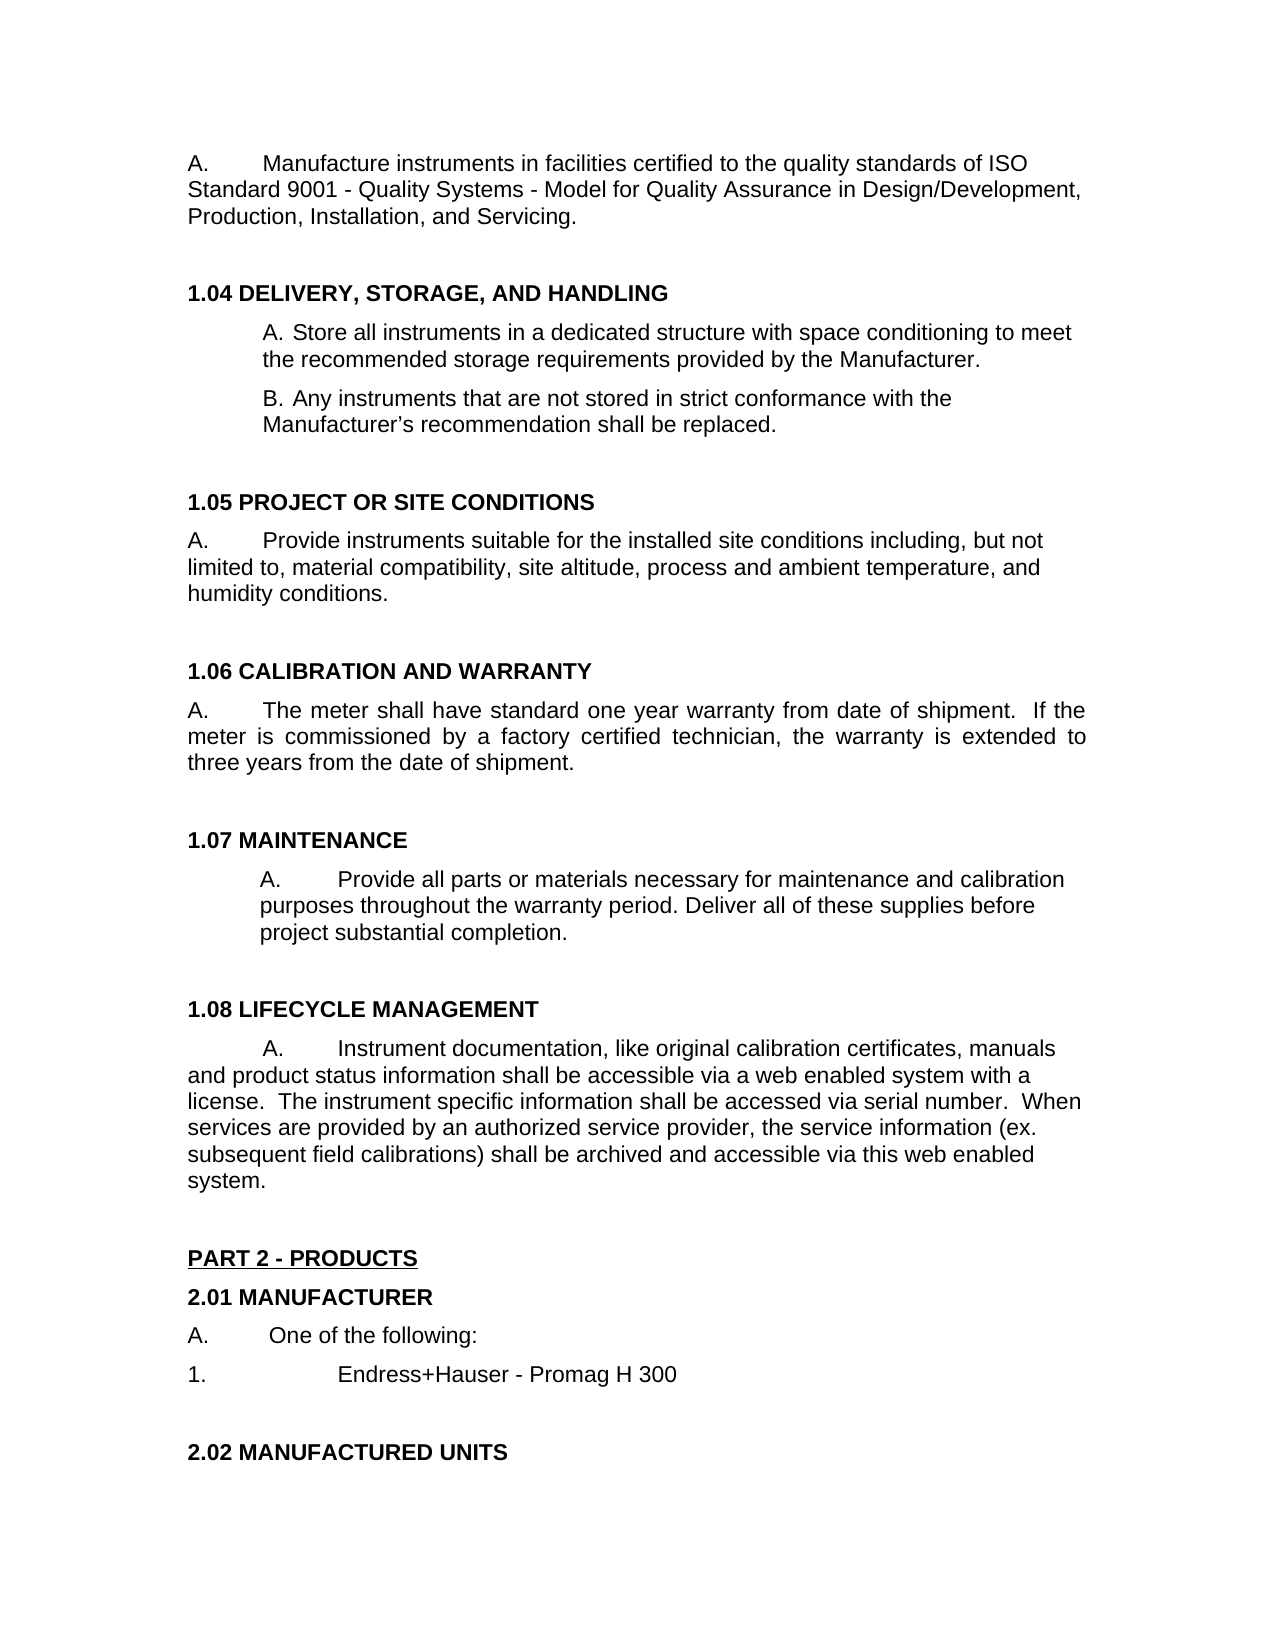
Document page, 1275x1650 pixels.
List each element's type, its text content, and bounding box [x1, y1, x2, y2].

list Endress+Hauser - Promag H 300 [187, 1361, 1087, 1388]
text 1.04 DELIVERY, STORAGE, AND HANDLING [187, 280, 1087, 307]
list Manufacture instruments in facilities certified to the quality standards of ISO Standard 9001 - Quality Systems - Model for Quality Assurance in Design/Development, Production, Installation, and Servicing. [187, 150, 1087, 229]
list A. Instrument documentation, like original calibration certificates, manuals and product status information shall be accessible via a web enabled system with a license. The instrument specific information shall be accessed via serial number. When services are provided by an authorized service provider, the service information (ex. subsequent field calibrations) shall be archived and accessible via this web enabled system. [187, 1035, 1087, 1193]
list The meter shall have standard one year warranty from date of shipment. If the meter is commissioned by a factory certified technician, the warranty is extended to three years from the date of shipment. [187, 697, 1087, 776]
list 1.08 LIFECYCLE MANAGEMENT [187, 996, 1087, 1023]
text PART 2 - PRODUCTS [187, 1245, 1087, 1271]
text 1.07 MAINTENANCE [187, 827, 1087, 853]
list Store all instruments in a dedicated structure with space conditioning to meet the recommended storage requirements provided by the Manufacturer. [262, 319, 1087, 372]
list Any instruments that are not stored in strict conformance with the Manufacturer’s recommendation shall be replaced. [262, 384, 1087, 437]
list One of the following: [187, 1322, 1087, 1349]
list A. Provide all parts or materials necessary for maintenance and calibration purposes throughout the warranty period. Deliver all of these supplies before project substantial completion. [259, 866, 1087, 945]
text 2.02 MANUFACTURED UNITS [187, 1439, 1087, 1465]
text 2.01 MANUFACTURER [187, 1283, 1087, 1310]
text 1.05 PROJECT OR SITE CONDITIONS [187, 488, 1087, 515]
text 1.06 CALIBRATION AND WARRANTY [187, 658, 1087, 684]
list Provide instruments suitable for the installed site conditions including, but not limited to, material compatibility, site altitude, process and ambient temperature, and humidity conditions. [187, 527, 1087, 606]
